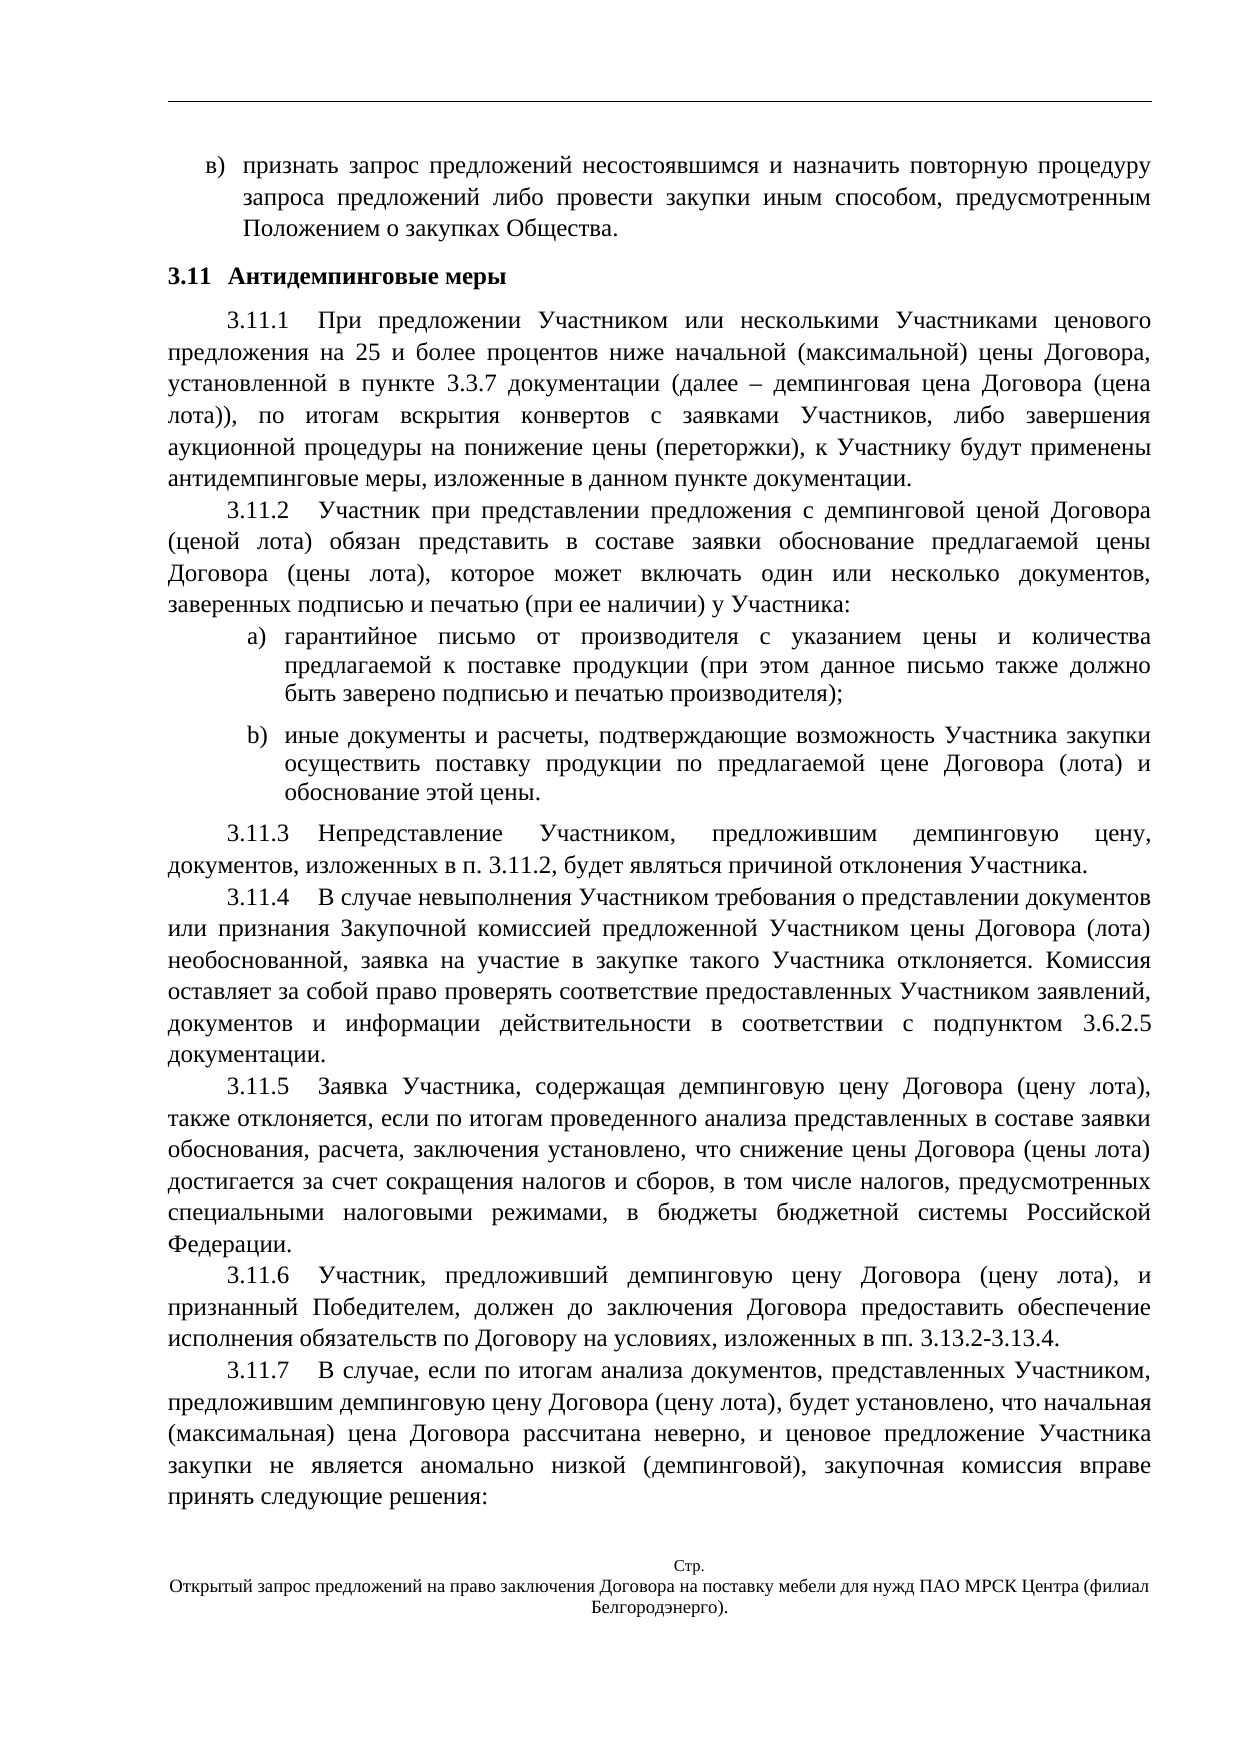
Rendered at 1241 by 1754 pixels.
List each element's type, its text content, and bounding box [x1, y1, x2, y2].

list иные документы и расчеты, подтверждающие возможность Участника закупки осуществить поставку продукции по предлагаемой цене Договора (лота) и обоснование этой цены. [247, 720, 1152, 806]
list Заявка Участника, содержащая демпинговую цену Договора (цену лота), также отклоняется, если по итогам проведенного анализа представленных в составе заявки обоснования, расчета, заключения установлено, что снижение цены Договора (цены лота) достигается за счет сокращения налогов и сборов, в том числе налогов, предусмотренных специальными налоговыми режимами, в бюджеты бюджетной системы Российской Федерации. [168, 1071, 1152, 1258]
list Участник при представлении предложения с демпинговой ценой Договора (ценой лота) обязан представить в составе заявки обоснование предлагаемой цены Договора (цены лота), которое может включать один или несколько документов, заверенных подписью и печатью (при ее наличии) у Участника: [168, 495, 1152, 618]
list гарантийное письмо от производителя с указанием цены и количества предлагаемой к поставке продукции (при этом данное письмо также должно быть заверено подписью и печатью производителя); [247, 621, 1152, 707]
list В случае, если по итогам анализа документов, представленных Участником, предложившим демпинговую цену Договора (цену лота), будет установлено, что начальная (максимальная) цена Договора рассчитана неверно, и ценовое предложение Участника закупки не является аномально низкой (демпинговой), закупочная комиссия вправе принять следующие решения: [168, 1355, 1152, 1510]
list признать запрос предложений несостоявшимся и назначить повторную процедуру запроса предложений либо провести закупки иным способом, предусмотренным Положением о закупках Общества. [205, 150, 1152, 242]
subtitle Антидемпинговые меры [168, 261, 1152, 290]
